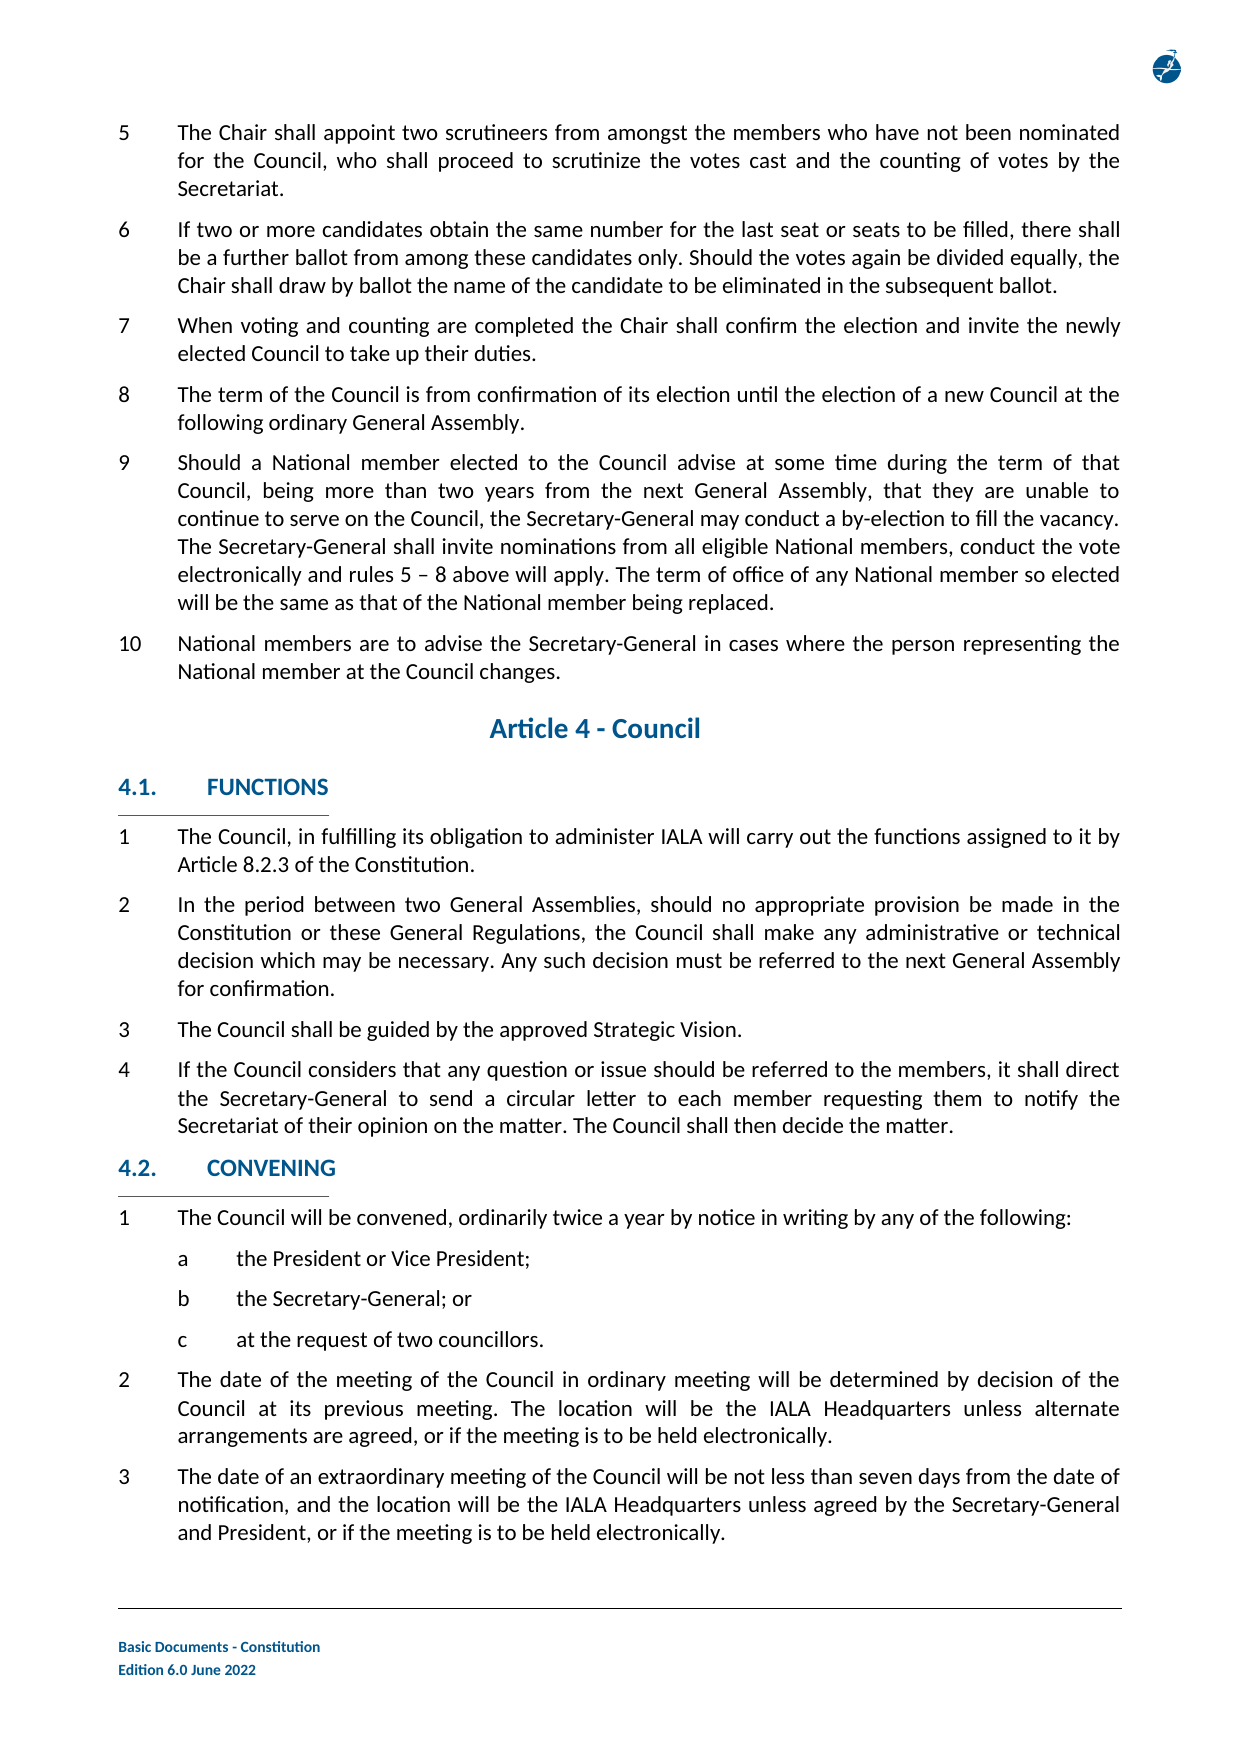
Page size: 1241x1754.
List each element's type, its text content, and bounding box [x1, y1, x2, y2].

list National members are to advise the Secretary-General in cases where the person representing the National member at the Council changes. [118, 629, 1122, 685]
list The term of the Council is from confirmation of its election until the election of a new Council at the following ordinary General Assembly. [118, 380, 1122, 436]
list Should a National member elected to the Council advise at some time during the term of that Council, being more than two years from the next General Assembly, that they are unable to continue to serve on the Council, the Secretary-General may conduct a by-election to fill the vacancy. The Secretary-General shall invite nominations from all eligible National members, conduct the vote electronically and rules 5 – 8 above will apply. The term of office of any National member so elected will be the same as that of the National member being replaced. [118, 448, 1122, 616]
list If two or more candidates obtain the same number for the last seat or seats to be filled, there shall be a further ballot from among these candidates only. Should the votes again be divided equally, the Chair shall draw by ballot the name of the candidate to be eliminated in the subsequent ballot. [118, 215, 1122, 299]
list The Chair shall appoint two scrutineers from amongst the members who have not been nominated for the Council, who shall proceed to scrutinize the votes cast and the counting of votes by the Secretariat. [118, 118, 1122, 202]
list The date of an extraordinary meeting of the Council will be not less than seven days from the date of notification, and the location will be the IALA Headquarters unless agreed by the Secretary-General and President, or if the meeting is to be held electronically. [118, 1462, 1122, 1546]
list The date of the meeting of the Council in ordinary meeting will be determined by decision of the Council at its previous meeting. The location will be the IALA Headquarters unless alternate arrangements are agreed, or if the meeting is to be held electronically. [118, 1366, 1122, 1450]
list the Secretary-General; or [177, 1284, 1122, 1313]
picture [1121, 0, 1240, 118]
list If the Council considers that any question or issue should be referred to the members, it shall direct the Secretary-General to send a circular letter to each member requesting them to notify the Secretariat of their opinion on the matter. The Council shall then decide the matter. [118, 1056, 1122, 1140]
subtitle Functions [118, 771, 1033, 801]
list The Council will be convened, ordinarily twice a year by notice in writing by any of the following: [118, 1203, 1122, 1232]
list The Council shall be guided by the approved Strategic Vision. [118, 1015, 1122, 1043]
list at the request of two councillors. [177, 1325, 1122, 1353]
list The Council, in fulfilling its obligation to administer IALA will carry out the functions assigned to it by Article 8.2.3 of the Constitution. [118, 822, 1122, 878]
subtitle Convening [118, 1152, 1033, 1183]
list the President or Vice President; [177, 1244, 1122, 1272]
list When voting and counting are completed the Chair shall confirm the election and invite the newly elected Council to take up their duties. [118, 311, 1122, 367]
text - Council [118, 710, 1122, 746]
list In the period between two General Assemblies, should no appropriate provision be made in the Constitution or these General Regulations, the Council shall make any administrative or technical decision which may be necessary. Any such decision must be referred to the next General Assembly for confirmation. [118, 891, 1122, 1003]
